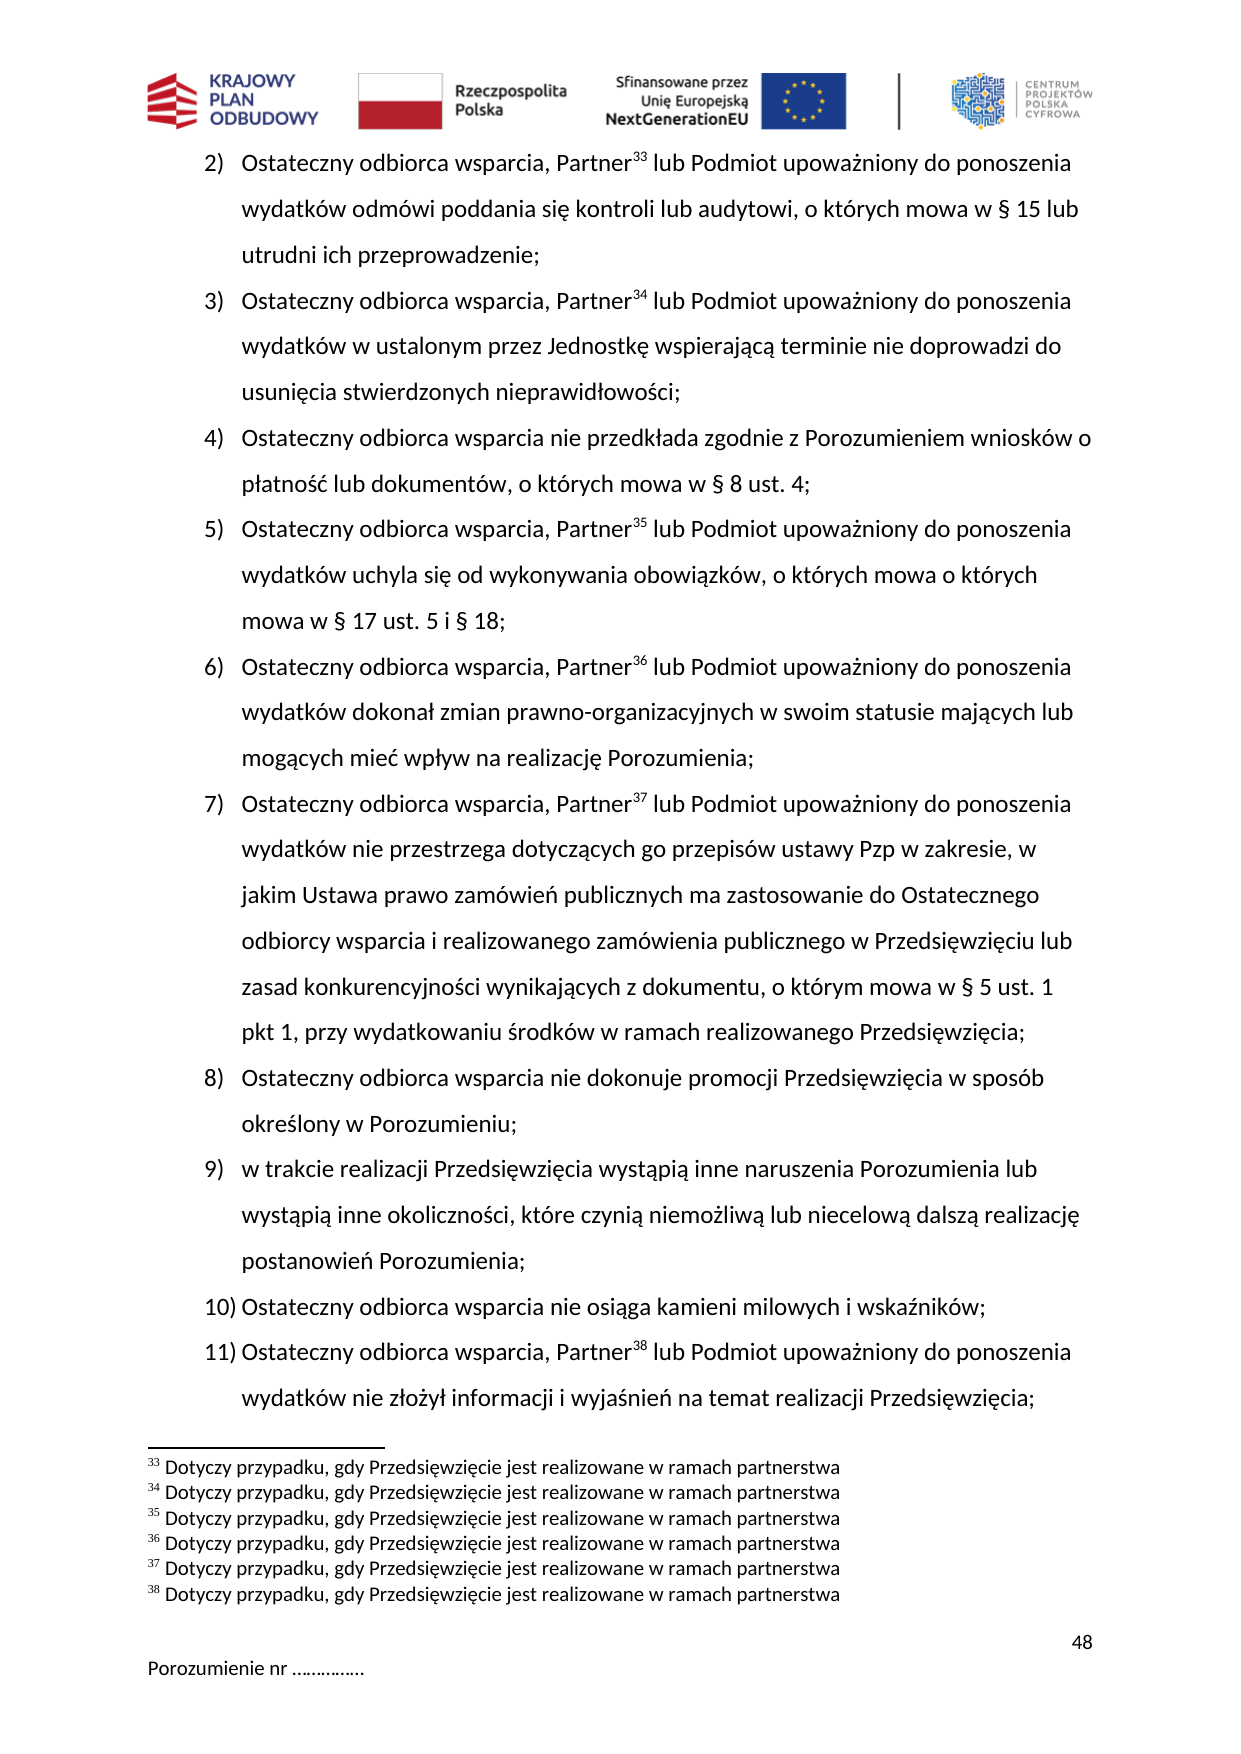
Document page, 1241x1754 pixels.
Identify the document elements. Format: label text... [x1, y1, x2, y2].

list Ostateczny odbiorca wsparcia nie przedkłada zgodnie z Porozumieniem wniosków o płatność lub dokumentów, o których mowa w § 8 ust. 4; [204, 422, 1093, 498]
list Ostateczny odbiorca wsparcia nie dokonuje promocji Przedsięwzięcia w sposób określony w Porozumieniu; [204, 1062, 1093, 1138]
picture [147, 73, 1093, 130]
list Ostateczny odbiorca wsparcia, Partner lub Podmiot upoważniony do ponoszenia wydatków nie przestrzega dotyczących go przepisów ustawy Pzp w zakresie, w jakim Ustawa prawo zamówień publicznych ma zastosowanie do Ostatecznego odbiorcy wsparcia i realizowanego zamówienia publicznego w Przedsięwzięciu lub zasad konkurencyjności wynikających z dokumentu, o którym mowa w § 5 ust. 1 pkt 1, przy wydatkowaniu środków w ramach realizowanego Przedsięwzięcia; [204, 788, 1093, 1047]
list Ostateczny odbiorca wsparcia, Partner lub Podmiot upoważniony do ponoszenia wydatków odmówi poddania się kontroli lub audytowi, o których mowa w § 15 lub utrudni ich przeprowadzenie; [204, 148, 1093, 269]
list w trakcie realizacji Przedsięwzięcia wystąpią inne naruszenia Porozumienia lub wystąpią inne okoliczności, które czynią niemożliwą lub niecelową dalszą realizację postanowień Porozumienia; [204, 1154, 1093, 1276]
list Ostateczny odbiorca wsparcia, Partner lub Podmiot upoważniony do ponoszenia wydatków dokonał zmian prawno-organizacyjnych w swoim statusie mających lub mogących mieć wpływ na realizację Porozumienia; [204, 651, 1093, 773]
list Ostateczny odbiorca wsparcia, Partner lub Podmiot upoważniony do ponoszenia wydatków w ustalonym przez Jednostkę wspierającą terminie nie doprowadzi do usunięcia stwierdzonych nieprawidłowości; [204, 285, 1093, 407]
list Ostateczny odbiorca wsparcia nie osiąga kamieni milowych i wskaźników; [204, 1291, 1093, 1321]
list Ostateczny odbiorca wsparcia, Partner lub Podmiot upoważniony do ponoszenia wydatków uchyla się od wykonywania obowiązków, o których mowa o których mowa w § 17 ust. 5 i § 18; [204, 513, 1093, 635]
list Ostateczny odbiorca wsparcia, Partner lub Podmiot upoważniony do ponoszenia wydatków nie złożył informacji i wyjaśnień na temat realizacji Przedsięwzięcia; [204, 1337, 1093, 1413]
